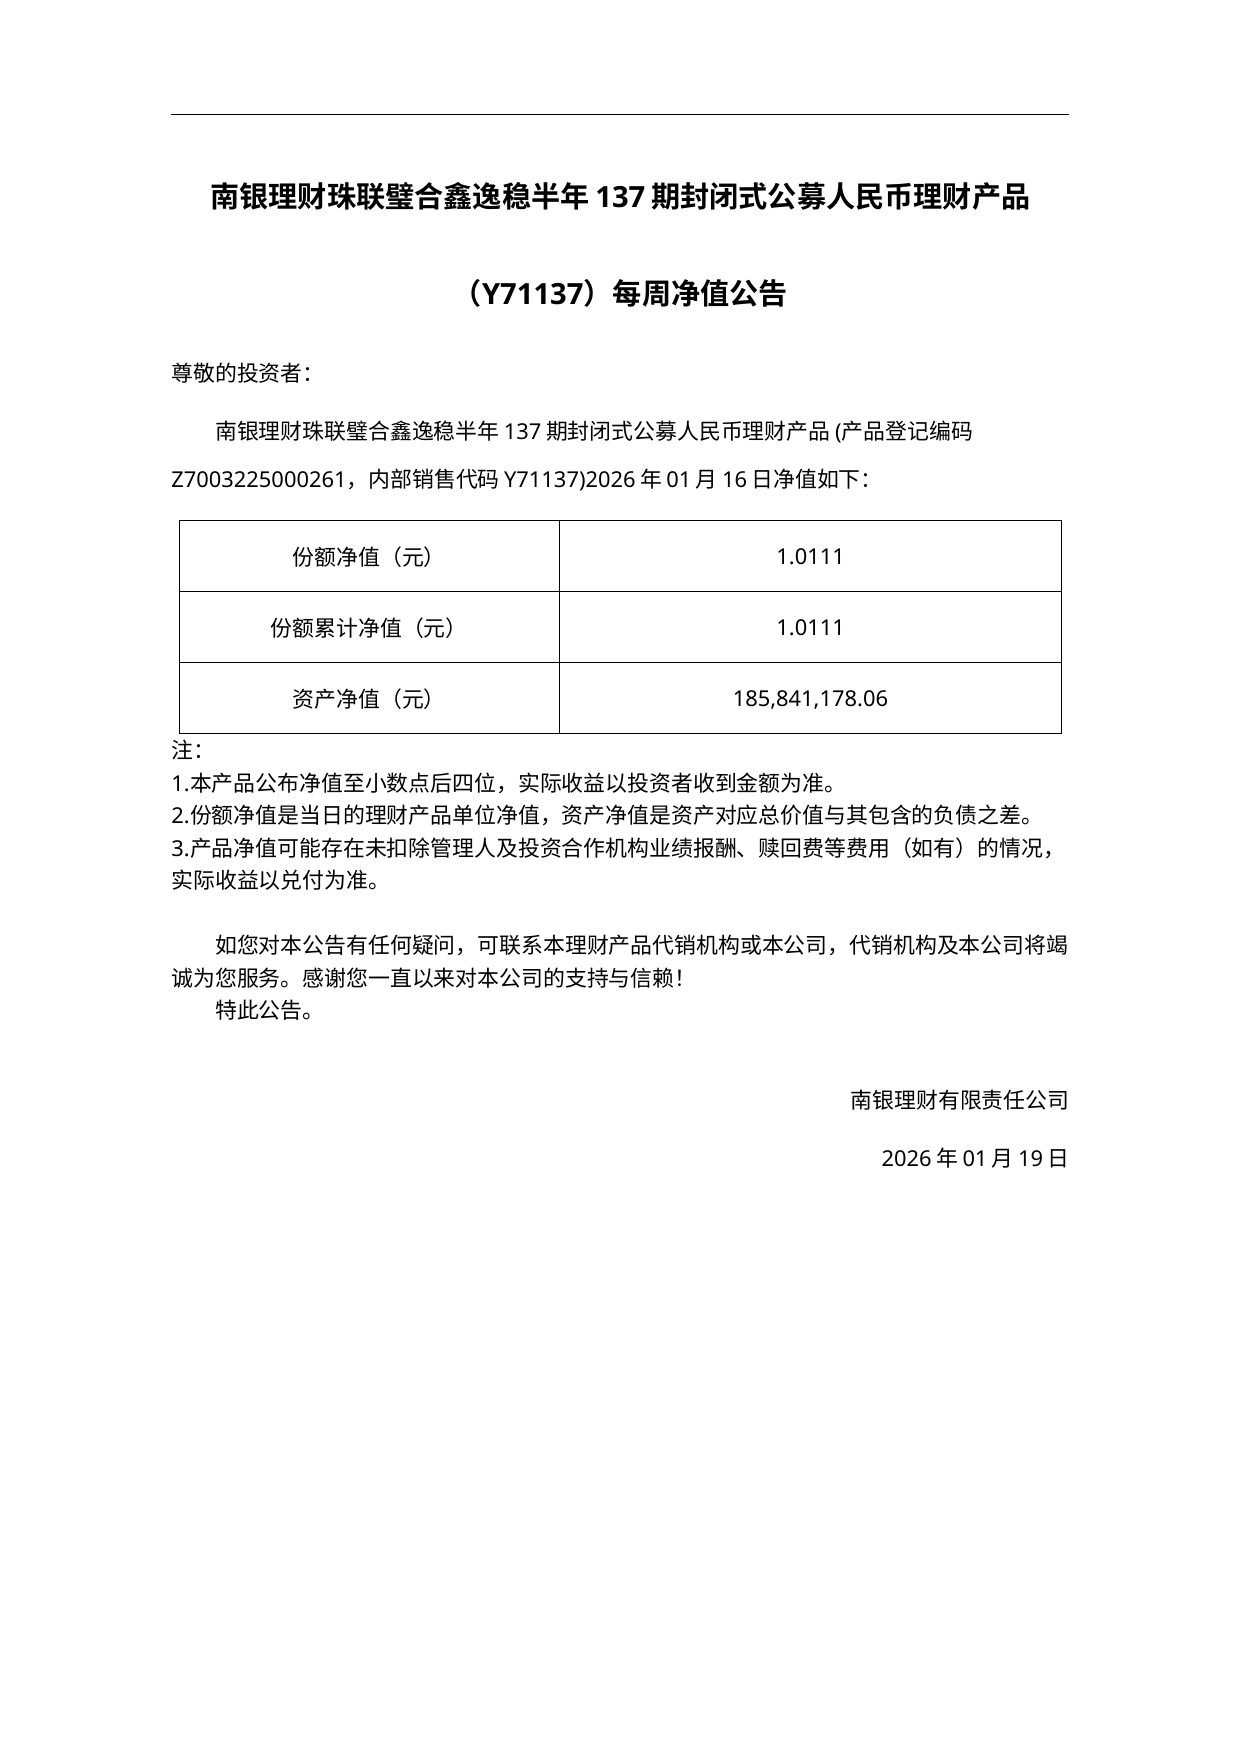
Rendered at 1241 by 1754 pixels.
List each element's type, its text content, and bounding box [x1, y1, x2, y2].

table_cell 1.0111 [560, 592, 1061, 662]
table_cell 资产净值（元） [180, 663, 559, 733]
text 如您对本公告有任何疑问，可联系本理财产品代销机构或本公司，代销机构及本公司将竭诚为您服务。感谢您一直以来对本公司的支持与信赖！ [171, 928, 1069, 993]
table_header 1.0111 [560, 521, 1061, 591]
table_cell 份额累计净值（元） [180, 592, 559, 662]
table_cell 185,841,178.06 [560, 663, 1061, 733]
text 尊敬的投资者： [171, 355, 1069, 388]
text 2.份额净值是当日的理财产品单位净值，资产净值是资产对应总价值与其包含的负债之差。 [171, 798, 1069, 830]
text 南银理财有限责任公司 [171, 1082, 1069, 1115]
text 2026年01月19日 [171, 1140, 1069, 1173]
text 南银理财珠联璧合鑫逸稳半年137期封闭式公募人民币理财产品 (产品登记编码Z7003225000261，内部销售代码Y71137)2026年01月16日净值如下： [171, 413, 1069, 494]
table_header 份额净值（元） [180, 521, 559, 591]
text 注： [171, 733, 1069, 765]
text 南银理财珠联璧合鑫逸稳半年137期封闭式公募人民币理财产品（Y71137）每周净值公告 [171, 162, 1069, 324]
text 特此公告。 [171, 993, 1069, 1025]
text 1.本产品公布净值至小数点后四位，实际收益以投资者收到金额为准。 [171, 765, 1069, 798]
text 3.产品净值可能存在未扣除管理人及投资合作机构业绩报酬、赎回费等费用（如有）的情况，实际收益以兑付为准。 [171, 830, 1069, 895]
